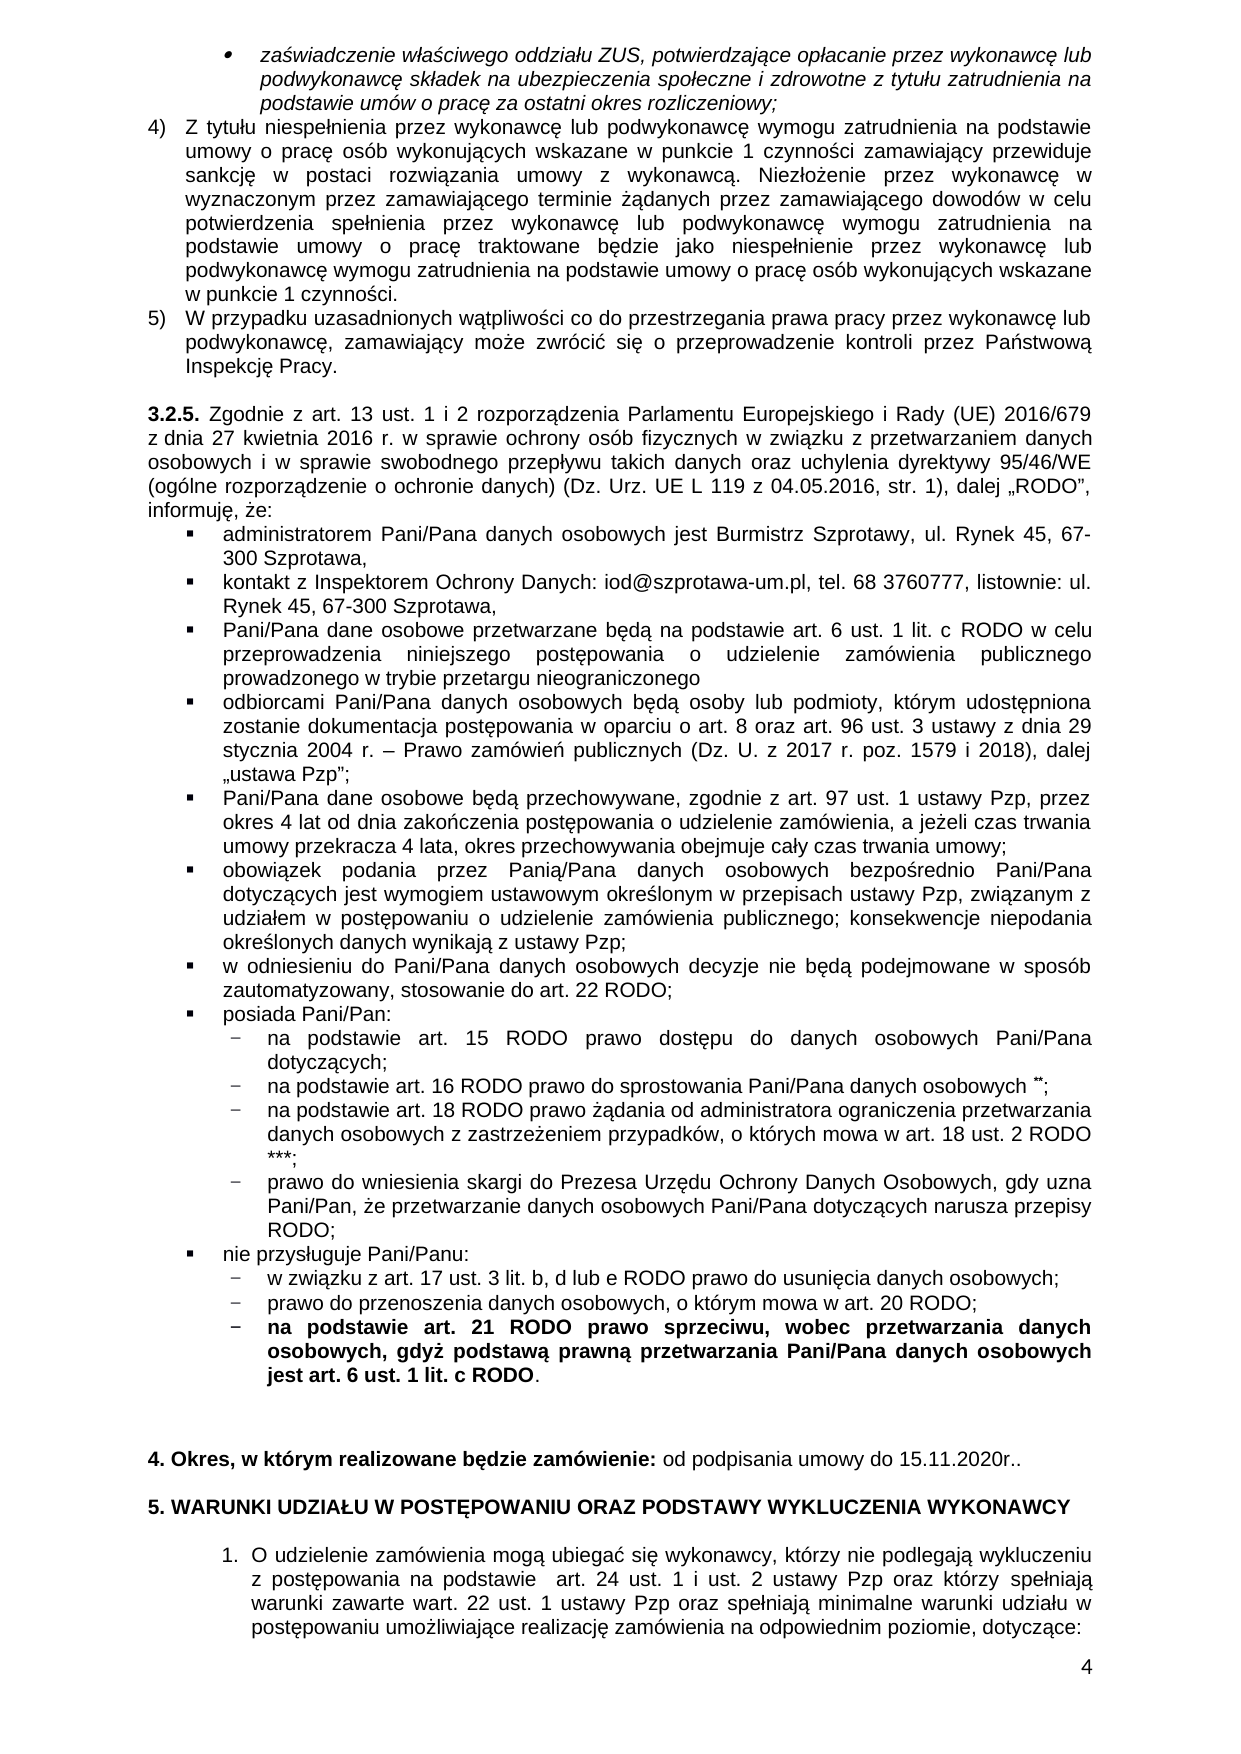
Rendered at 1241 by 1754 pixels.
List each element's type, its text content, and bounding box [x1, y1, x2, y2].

list W przypadku uzasadnionych wątpliwości co do przestrzegania prawa pracy przez wykonawcę lub podwykonawcę, zamawiający może zwrócić się o przeprowadzenie kontroli przez Państwową Inspekcję Pracy. [148, 306, 1092, 378]
list odbiorcami Pani/Pana danych osobowych będą osoby lub podmioty, którym udostępniona zostanie dokumentacja postępowania w oparciu o art. 8 oraz art. 96 ust. 3 ustawy z dnia 29 stycznia 2004 r. – Prawo zamówień publicznych (Dz. U. z 2017 r. poz. 1579 i 2018), dalej „ustawa Pzp”; [185, 690, 1092, 786]
list na podstawie art. 16 RODO prawo do sprostowania Pani/Pana danych osobowych **; [229, 1074, 1092, 1098]
list w odniesieniu do Pani/Pana danych osobowych decyzje nie będą podejmowane w sposób zautomatyzowany, stosowanie do art. 22 RODO; [185, 954, 1092, 1002]
text 5. WARUNKI UDZIAŁU W POSTĘPOWANIU ORAZ PODSTAWY WYKLUCZENIA WYKONAWCY [148, 1494, 1092, 1518]
list Pani/Pana dane osobowe przetwarzane będą na podstawie art. 6 ust. 1 lit. c RODO w celu przeprowadzenia niniejszego postępowania o udzielenie zamówienia publicznego prowadzonego w trybie przetargu nieograniczonego [185, 618, 1092, 690]
list zaświadczenie właściwego oddziału ZUS, potwierdzające opłacanie przez wykonawcę lub podwykonawcę składek na ubezpieczenia społeczne i zdrowotne z tytułu zatrudnienia na podstawie umów o pracę za ostatni okres rozliczeniowy; [223, 42, 1092, 114]
text 4. Okres, w którym realizowane będzie zamówienie: od podpisania umowy do 15.11.2020r.. [148, 1447, 1092, 1471]
list na podstawie art. 15 RODO prawo dostępu do danych osobowych Pani/Pana dotyczących; [229, 1026, 1092, 1074]
list nie przysługuje Pani/Panu: [185, 1242, 1092, 1266]
text 3.2.5. Zgodnie z art. 13 ust. 1 i 2 rozporządzenia Parlamentu Europejskiego i Rady (UE) 2016/679 z dnia 27 kwietnia 2016 r. w sprawie ochrony osób fizycznych w związku z przetwarzaniem danych osobowych i w sprawie swobodnego przepływu takich danych oraz uchylenia dyrektywy 95/46/WE (ogólne rozporządzenie o ochronie danych) (Dz. Urz. UE L 119 z 04.05.2016, str. 1), dalej „RODO”, informuję, że: [148, 402, 1092, 522]
list na podstawie art. 18 RODO prawo żądania od administratora ograniczenia przetwarzania danych osobowych z zastrzeżeniem przypadków, o których mowa w art. 18 ust. 2 RODO ***; [229, 1098, 1092, 1170]
list w związku z art. 17 ust. 3 lit. b, d lub e RODO prawo do usunięcia danych osobowych; [229, 1266, 1092, 1290]
list obowiązek podania przez Panią/Pana danych osobowych bezpośrednio Pani/Pana dotyczących jest wymogiem ustawowym określonym w przepisach ustawy Pzp, związanym z udziałem w postępowaniu o udzielenie zamówienia publicznego; konsekwencje niepodania określonych danych wynikają z ustawy Pzp; [185, 858, 1092, 954]
list na podstawie art. 21 RODO prawo sprzeciwu, wobec przetwarzania danych osobowych, gdyż podstawą prawną przetwarzania Pani/Pana danych osobowych jest art. 6 ust. 1 lit. c RODO. [229, 1314, 1092, 1387]
list kontakt z Inspektorem Ochrony Danych: iod@szprotawa-um.pl, tel. 68 3760777, listownie: ul. Rynek 45, 67-300 Szprotawa, [185, 570, 1092, 618]
list prawo do przenoszenia danych osobowych, o którym mowa w art. 20 RODO; [229, 1290, 1092, 1314]
list administratorem Pani/Pana danych osobowych jest Burmistrz Szprotawy, ul. Rynek 45, 67-300 Szprotawa, [185, 522, 1092, 570]
list prawo do wniesienia skargi do Prezesa Urzędu Ochrony Danych Osobowych, gdy uzna Pani/Pan, że przetwarzanie danych osobowych Pani/Pana dotyczących narusza przepisy RODO; [229, 1170, 1092, 1242]
list Pani/Pana dane osobowe będą przechowywane, zgodnie z art. 97 ust. 1 ustawy Pzp, przez okres 4 lat od dnia zakończenia postępowania o udzielenie zamówienia, a jeżeli czas trwania umowy przekracza 4 lata, okres przechowywania obejmuje cały czas trwania umowy; [185, 786, 1092, 858]
text 1. O udzielenie zamówienia mogą ubiegać się wykonawcy, którzy nie podlegają wykluczeniu z postępowania na podstawie art. 24 ust. 1 i ust. 2 ustawy Pzp oraz którzy spełniają warunki zawarte wart. 22 ust. 1 ustawy Pzp oraz spełniają minimalne warunki udziału w postępowaniu umożliwiające realizację zamówienia na odpowiednim poziomie, dotyczące: [221, 1543, 1092, 1639]
list Z tytułu niespełnienia przez wykonawcę lub podwykonawcę wymogu zatrudnienia na podstawie umowy o pracę osób wykonujących wskazane w punkcie 1 czynności zamawiający przewiduje sankcję w postaci rozwiązania umowy z wykonawcą. Niezłożenie przez wykonawcę w wyznaczonym przez zamawiającego terminie żądanych przez zamawiającego dowodów w celu potwierdzenia spełnienia przez wykonawcę lub podwykonawcę wymogu zatrudnienia na podstawie umowy o pracę traktowane będzie jako niespełnienie przez wykonawcę lub podwykonawcę wymogu zatrudnienia na podstawie umowy o pracę osób wykonujących wskazane w punkcie 1 czynności. [148, 114, 1092, 306]
list posiada Pani/Pan: [185, 1002, 1092, 1026]
